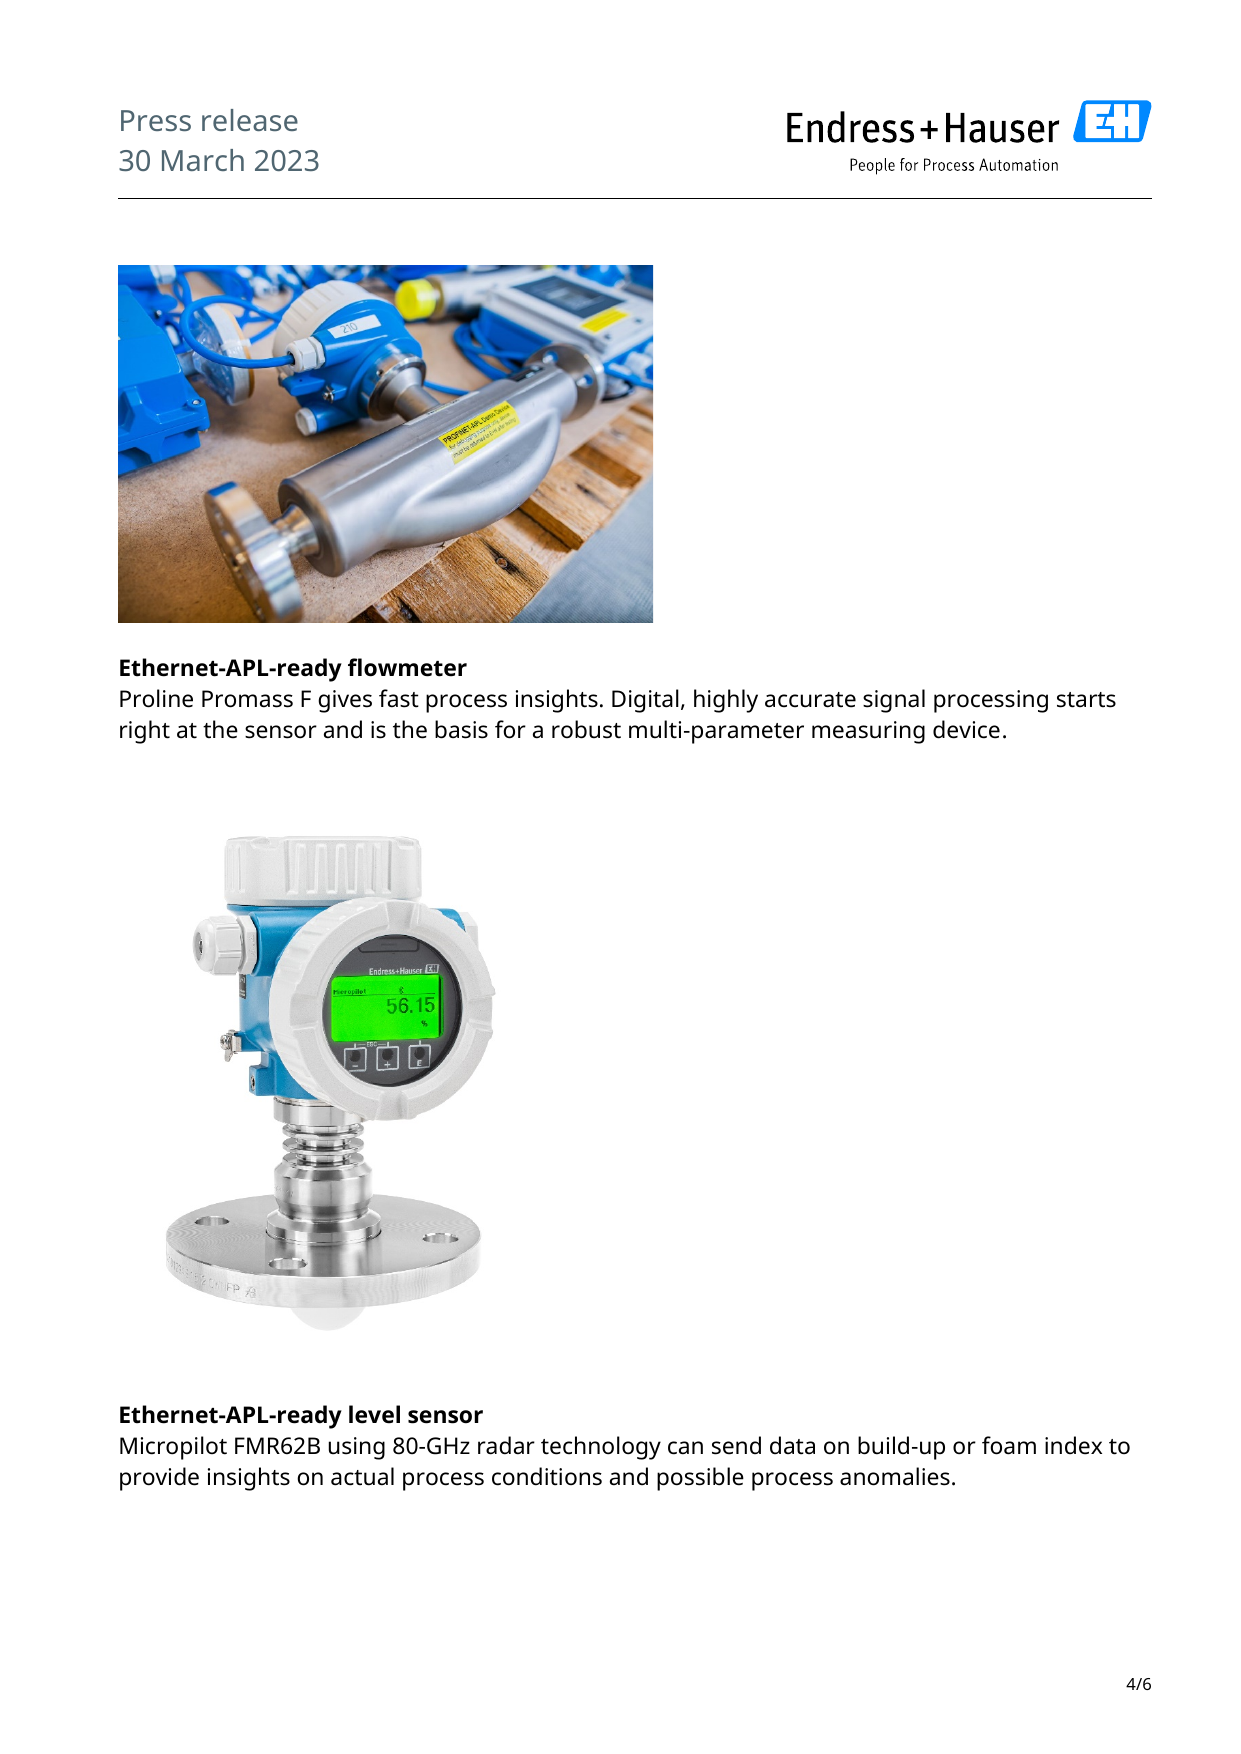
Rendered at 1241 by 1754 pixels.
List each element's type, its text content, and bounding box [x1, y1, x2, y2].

title Ethernet-APL-ready flowmeter [118, 651, 1152, 683]
text Micropilot FMR62B using 80-GHz radar technology can send data on build-up or foam index to provide insights on actual process conditions and possible process anomalies. [118, 1430, 1152, 1492]
title Ethernet-APL-ready level sensor [118, 1399, 1152, 1430]
picture [124, 774, 541, 1370]
text Proline Promass F gives fast process insights. Digital, highly accurate signal processing starts right at the sensor and is the basis for a robust multi-parameter measuring device. [118, 683, 1152, 745]
picture [118, 265, 654, 623]
